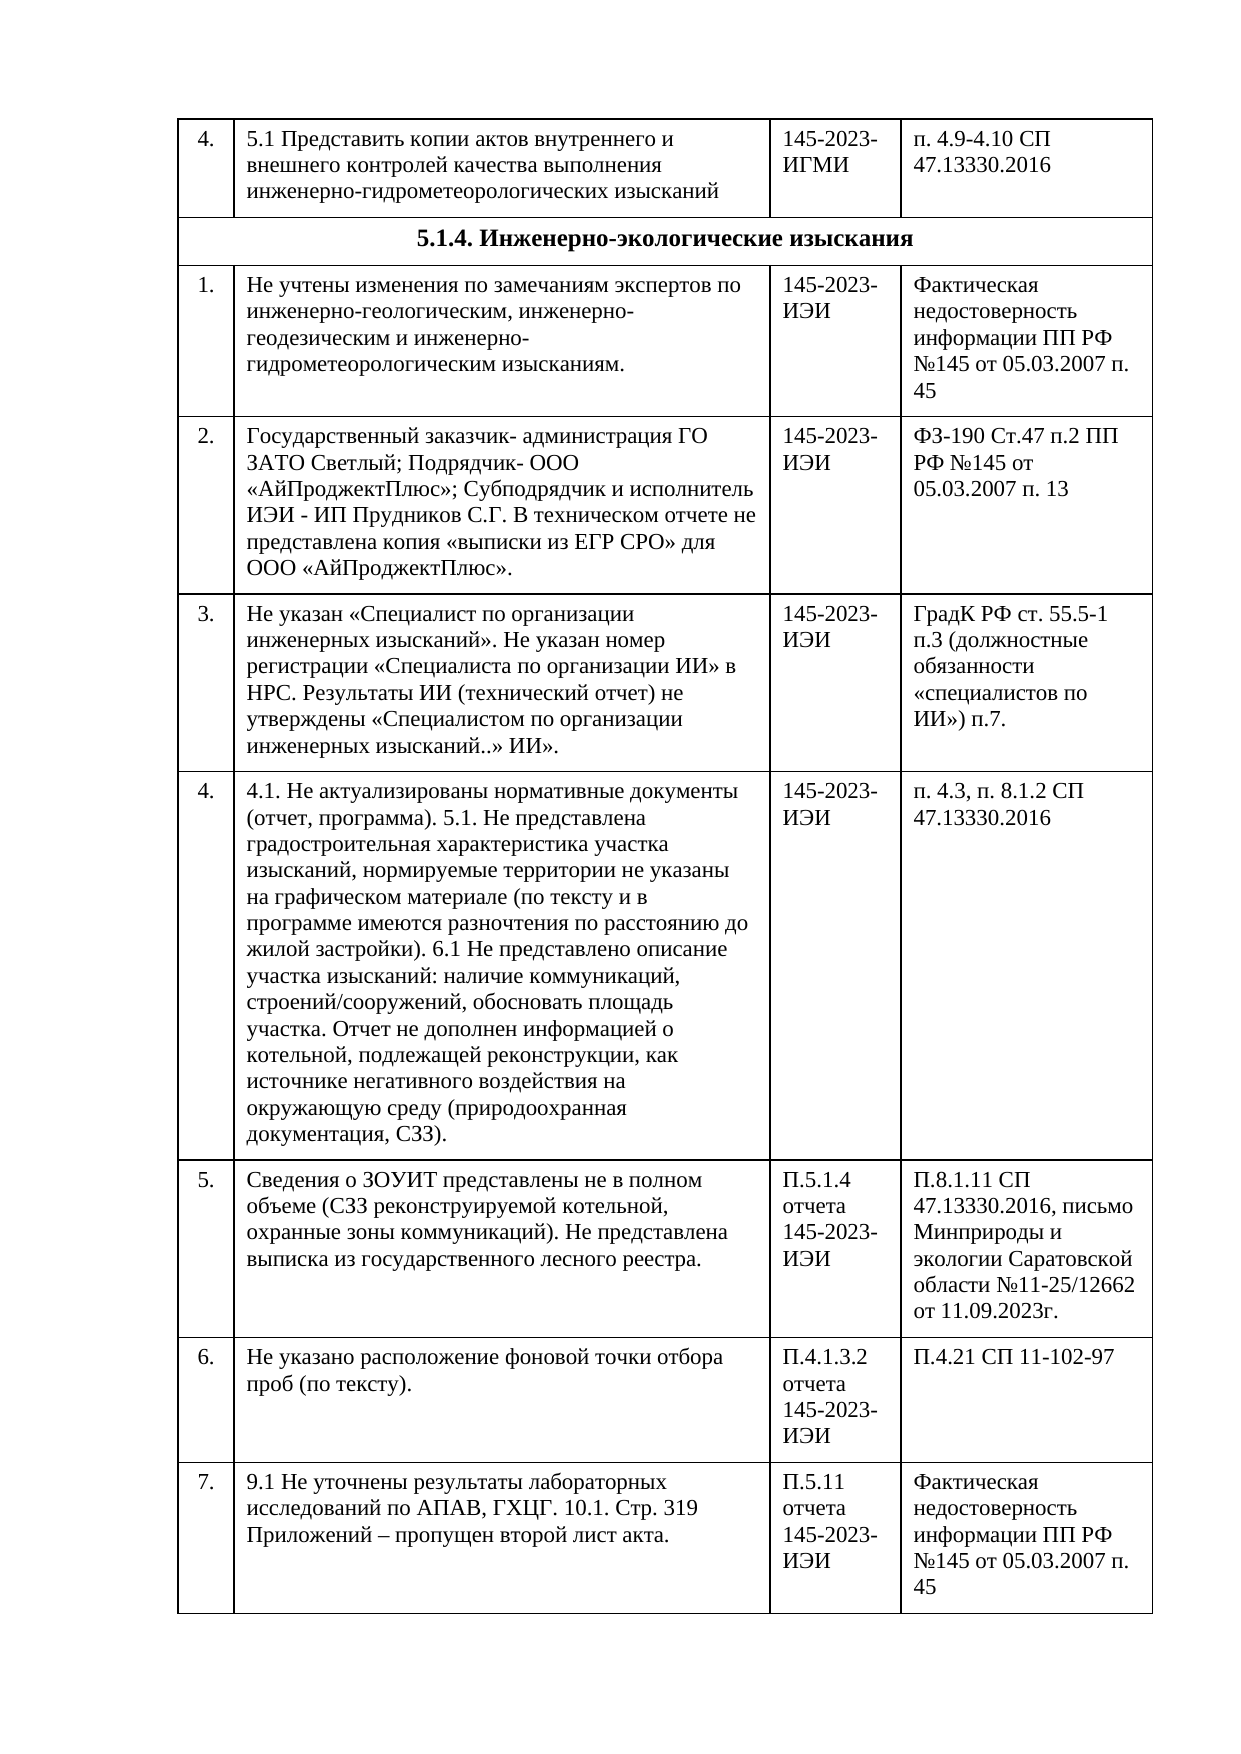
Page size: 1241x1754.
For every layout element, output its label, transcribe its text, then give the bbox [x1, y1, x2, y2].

table_cell 145-2023-ИГМИ [771, 120, 900, 217]
table_cell 1. [179, 266, 233, 416]
table_cell п. 4.9-4.10 СП 47.13330.2016 [902, 120, 1152, 217]
table_cell ФЗ-190 Ст.47 п.2 ПП РФ №145 от 05.03.2007 п. 13 [902, 417, 1152, 593]
table_cell Сведения о ЗОУИТ представлены не в полном объеме (СЗЗ реконструируемой котельной, охранные зоны коммуникаций). Не представлена выписка из государственного лесного реестра. [235, 1161, 769, 1337]
table_cell 5.1 Представить копии актов внутреннего и внешнего контролей качества выполнения инженерно-гидрометеорологических изысканий [235, 120, 769, 217]
table_cell 4.1. Не актуализированы нормативные документы (отчет, программа). 5.1. Не представлена градостроительная характеристика участка изысканий, нормируемые территории не указаны на графическом материале (по тексту и в программе имеются разночтения по расстоянию до жилой застройки). 6.1 Не представлено описание участка изысканий: наличие коммуникаций, строений/сооружений, обосновать площадь участка. Отчет не дополнен информацией о котельной, подлежащей реконструкции, как источнике негативного воздействия на окружающую среду (природоохранная документация, СЗЗ). [235, 772, 769, 1159]
table_cell 2. [179, 417, 233, 593]
table_cell 5. [179, 1161, 233, 1337]
table_cell п. 4.3, п. 8.1.2 СП 47.13330.2016 [902, 772, 1152, 1159]
table_cell 6. [179, 1338, 233, 1461]
table_cell П.4.1.3.2 отчета 145-2023-ИЭИ [771, 1338, 900, 1461]
table_cell 145-2023-ИЭИ [771, 266, 900, 416]
table_cell 9.1 Не уточнены результаты лабораторных исследований по АПАВ, ГХЦГ. 10.1. Стр. 319 Приложений – пропущен второй лист акта. [235, 1463, 769, 1613]
table_cell 4. [179, 772, 233, 1159]
table_cell П.5.11 отчета 145-2023-ИЭИ [771, 1463, 900, 1613]
table_cell Фактическая недостоверность информации ПП РФ №145 от 05.03.2007 п. 45 [902, 266, 1152, 416]
table_cell 4. [179, 120, 233, 217]
table_cell Фактическая недостоверность информации ПП РФ №145 от 05.03.2007 п. 45 [902, 1463, 1152, 1613]
table_cell 145-2023-ИЭИ [771, 595, 900, 771]
table_cell П.5.1.4 отчета 145-2023-ИЭИ [771, 1161, 900, 1337]
table_cell П.4.21 СП 11-102-97 [902, 1338, 1152, 1461]
table_cell Государственный заказчик- администрация ГО ЗАТО Светлый; Подрядчик- ООО «АйПроджектПлюс»; Субподрядчик и исполнитель ИЭИ - ИП Прудников С.Г. В техническом отчете не представлена копия «выписки из ЕГР СРО» для ООО «АйПроджектПлюс». [235, 417, 769, 593]
table_cell Не указан «Специалист по организации инженерных изысканий». Не указан номер регистрации «Специалиста по организации ИИ» в НРС. Результаты ИИ (технический отчет) не утверждены «Специалистом по организации инженерных изысканий..» ИИ». [235, 595, 769, 771]
table_cell ГрадК РФ ст. 55.5-1 п.3 (должностные обязанности «специалистов по ИИ») п.7. [902, 595, 1152, 771]
table_cell 145-2023-ИЭИ [771, 417, 900, 593]
table_cell 7. [179, 1463, 233, 1613]
table_cell Не учтены изменения по замечаниям экспертов по инженерно-геологическим, инженерно-геодезическим и инженерно-гидрометеорологическим изысканиям. [235, 266, 769, 416]
table_cell 145-2023-ИЭИ [771, 772, 900, 1159]
table_cell 3. [179, 595, 233, 771]
table_cell 5.1.4. Инженерно-экологические изыскания [179, 218, 1152, 265]
table_cell П.8.1.11 СП 47.13330.2016, письмо Минприроды и экологии Саратовской области №11-25/12662 от 11.09.2023г. [902, 1161, 1152, 1337]
table_cell Не указано расположение фоновой точки отбора проб (по тексту). [235, 1338, 769, 1461]
